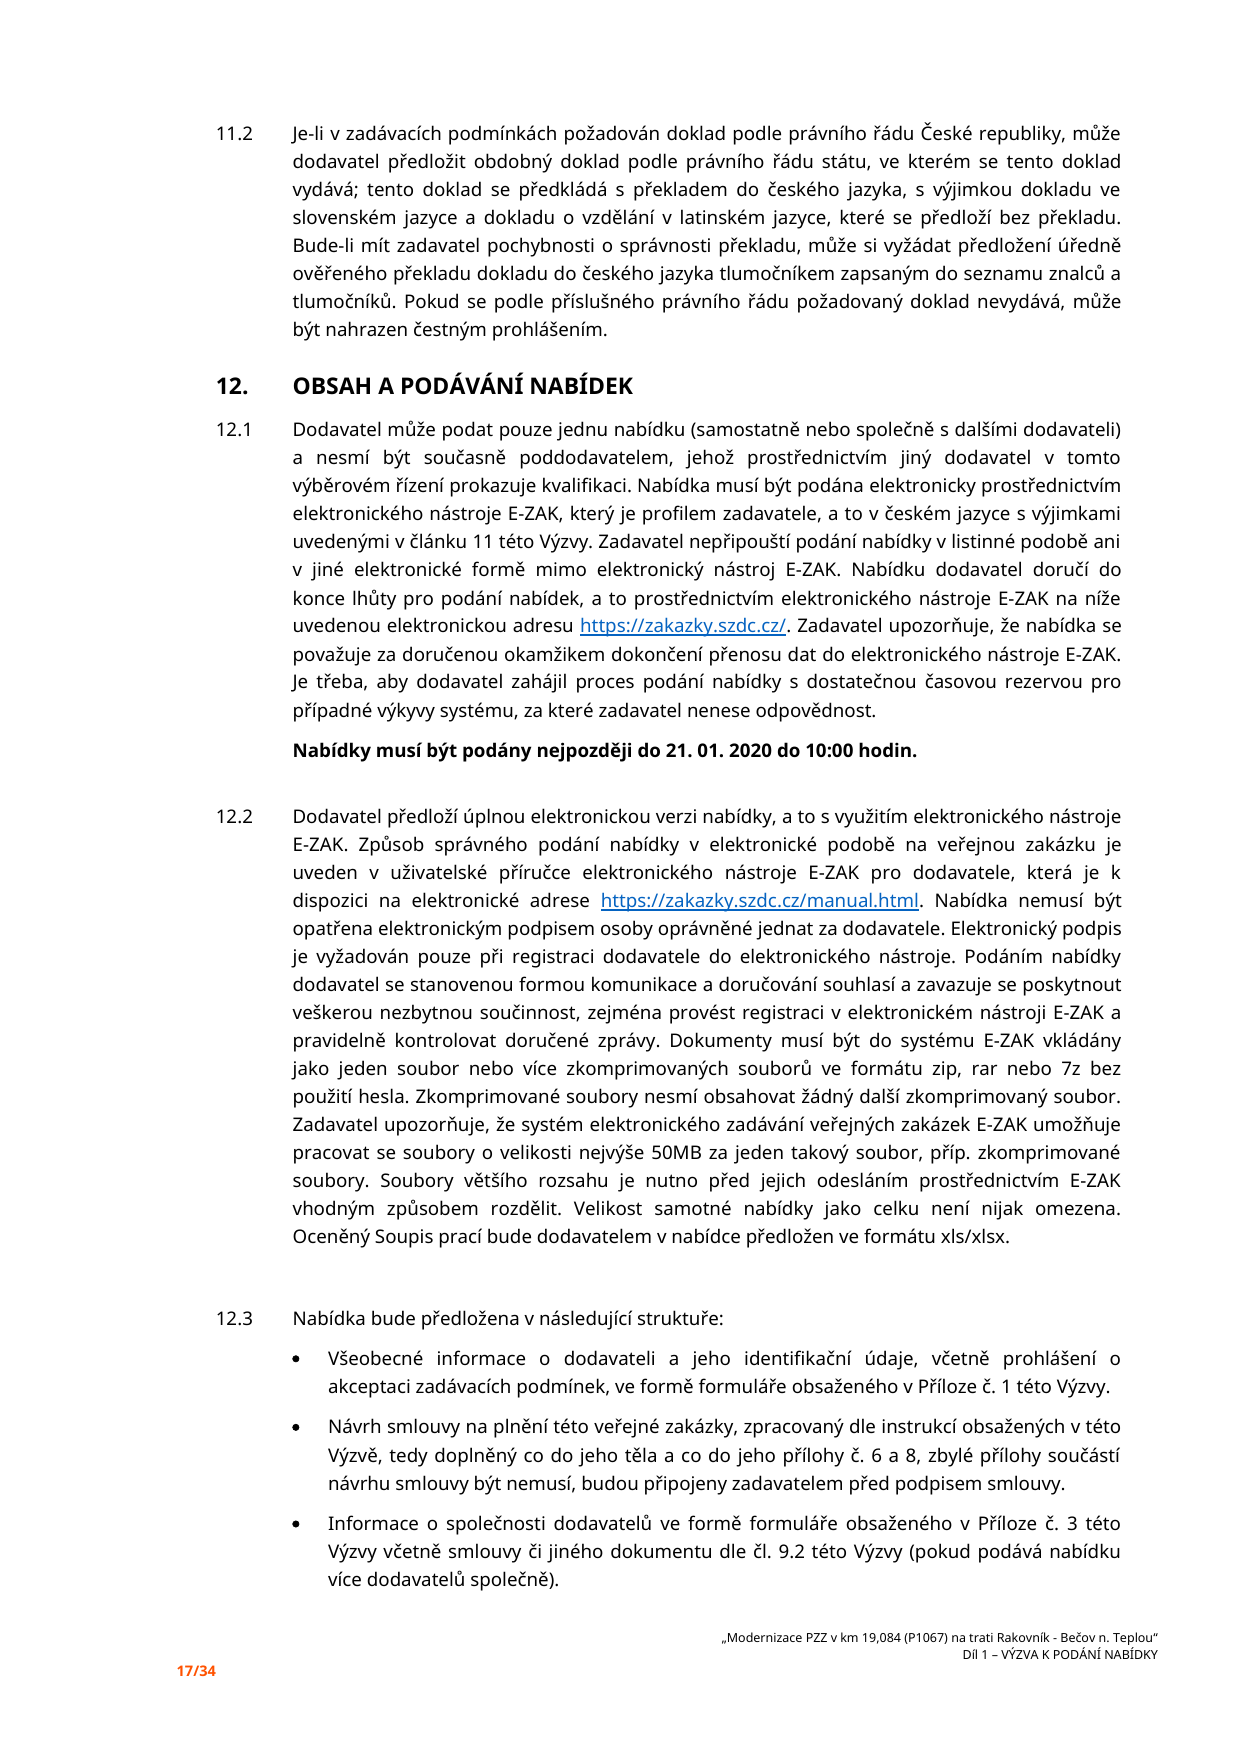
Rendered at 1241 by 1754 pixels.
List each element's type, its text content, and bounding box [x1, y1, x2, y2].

text Dodavatel předloží úplnou elektronickou verzi nabídky, a to s využitím elektronického nástroje E-ZAK. Způsob správného podání nabídky v elektronické podobě na veřejnou zakázku je uveden v uživatelské příručce elektronického nástroje E-ZAK pro dodavatele, která je k dispozici na elektronické adrese https://zakazky.szdc.cz/manual.html. Nabídka nemusí být opatřena elektronickým podpisem osoby oprávněné jednat za dodavatele. Elektronický podpis je vyžadován pouze při registraci dodavatele do elektronického nástroje. Podáním nabídky dodavatel se stanovenou formou komunikace a doručování souhlasí a zavazuje se poskytnout veškerou nezbytnou součinnost, zejména provést registraci v elektronickém nástroji E-ZAK a pravidelně kontrolovat doručené zprávy. Dokumenty musí být do systému E-ZAK vkládány jako jeden soubor nebo více zkomprimovaných souborů ve formátu zip, rar nebo 7z bez použití hesla. Zkomprimované soubory nesmí obsahovat žádný další zkomprimovaný soubor. Zadavatel upozorňuje, že systém elektronického zadávání veřejných zakázek E-ZAK umožňuje pracovat se soubory o velikosti nejvýše 50MB za jeden takový soubor, příp. zkomprimované soubory. Soubory většího rozsahu je nutno před jejich odesláním prostřednictvím E-ZAK vhodným způsobem rozdělit. Velikost samotné nabídky jako celku není nijak omezena. Oceněný Soupis prací bude dodavatelem v nabídce předložen ve formátu xls/xlsx. [216, 803, 1122, 1249]
text Návrh smlouvy na plnění této veřejné zakázky, zpracovaný dle instrukcí obsažených v této Výzvě, tedy doplněný co do jeho těla a co do jeho přílohy č. 6 a 8, zbylé přílohy součástí návrhu smlouvy být nemusí, budou připojeny zadavatelem před podpisem smlouvy. [292, 1414, 1122, 1495]
text Nabídky musí být podány nejpozději do 21. 01. 2020 do 10:00 hodin. [292, 737, 1122, 763]
text Je-li v zadávacích podmínkách požadován doklad podle právního řádu České republiky, může dodavatel předložit obdobný doklad podle právního řádu státu, ve kterém se tento doklad vydává; tento doklad se předkládá s překladem do českého jazyka, s výjimkou dokladu ve slovenském jazyce a dokladu o vzdělání v latinském jazyce, které se předloží bez překladu. Bude-li mít zadavatel pochybnosti o správnosti překladu, může si vyžádat předložení úředně ověřeného překladu dokladu do českého jazyka tlumočníkem zapsaným do seznamu znalců a tlumočníků. Pokud se podle příslušného právního řádu požadovaný doklad nevydává, může být nahrazen čestným prohlášením. [216, 121, 1122, 342]
text Informace o společnosti dodavatelů ve formě formuláře obsaženého v Příloze č. 3 této Výzvy včetně smlouvy či jiného dokumentu dle čl. 9.2 této Výzvy (pokud podává nabídku více dodavatelů společně). [292, 1510, 1122, 1592]
text Nabídka bude předložena v následující struktuře: [216, 1305, 1122, 1330]
text Dodavatel může podat pouze jednu nabídku (samostatně nebo společně s dalšími dodavateli) a nesmí být současně poddodavatelem, jehož prostřednictvím jiný dodavatel v tomto výběrovém řízení prokazuje kvalifikaci. Nabídka musí být podána elektronicky prostřednictvím elektronického nástroje E-ZAK, který je profilem zadavatele, a to v českém jazyce s výjimkami uvedenými v článku 11 této Výzvy. Zadavatel nepřipouští podání nabídky v listinné podobě ani v jiné elektronické formě mimo elektronický nástroj E-ZAK. Nabídku dodavatel doručí do konce lhůty pro podání nabídek, a to prostřednictvím elektronického nástroje E-ZAK na níže uvedenou elektronickou adresu https://zakazky.szdc.cz/. Zadavatel upozorňuje, že nabídka se považuje za doručenou okamžikem dokončení přenosu dat do elektronického nástroje E-ZAK. Je třeba, aby dodavatel zahájil proces podání nabídky s dostatečnou časovou rezervou pro případné výkyvy systému, za které zadavatel nenese odpovědnost. [216, 417, 1122, 722]
text OBSAH A PODÁVÁNÍ NABÍDEK [216, 370, 1122, 401]
text Všeobecné informace o dodavateli a jeho identifikační údaje, včetně prohlášení o akceptaci zadávacích podmínek, ve formě formuláře obsaženého v Příloze č. 1 této Výzvy. [292, 1345, 1122, 1399]
